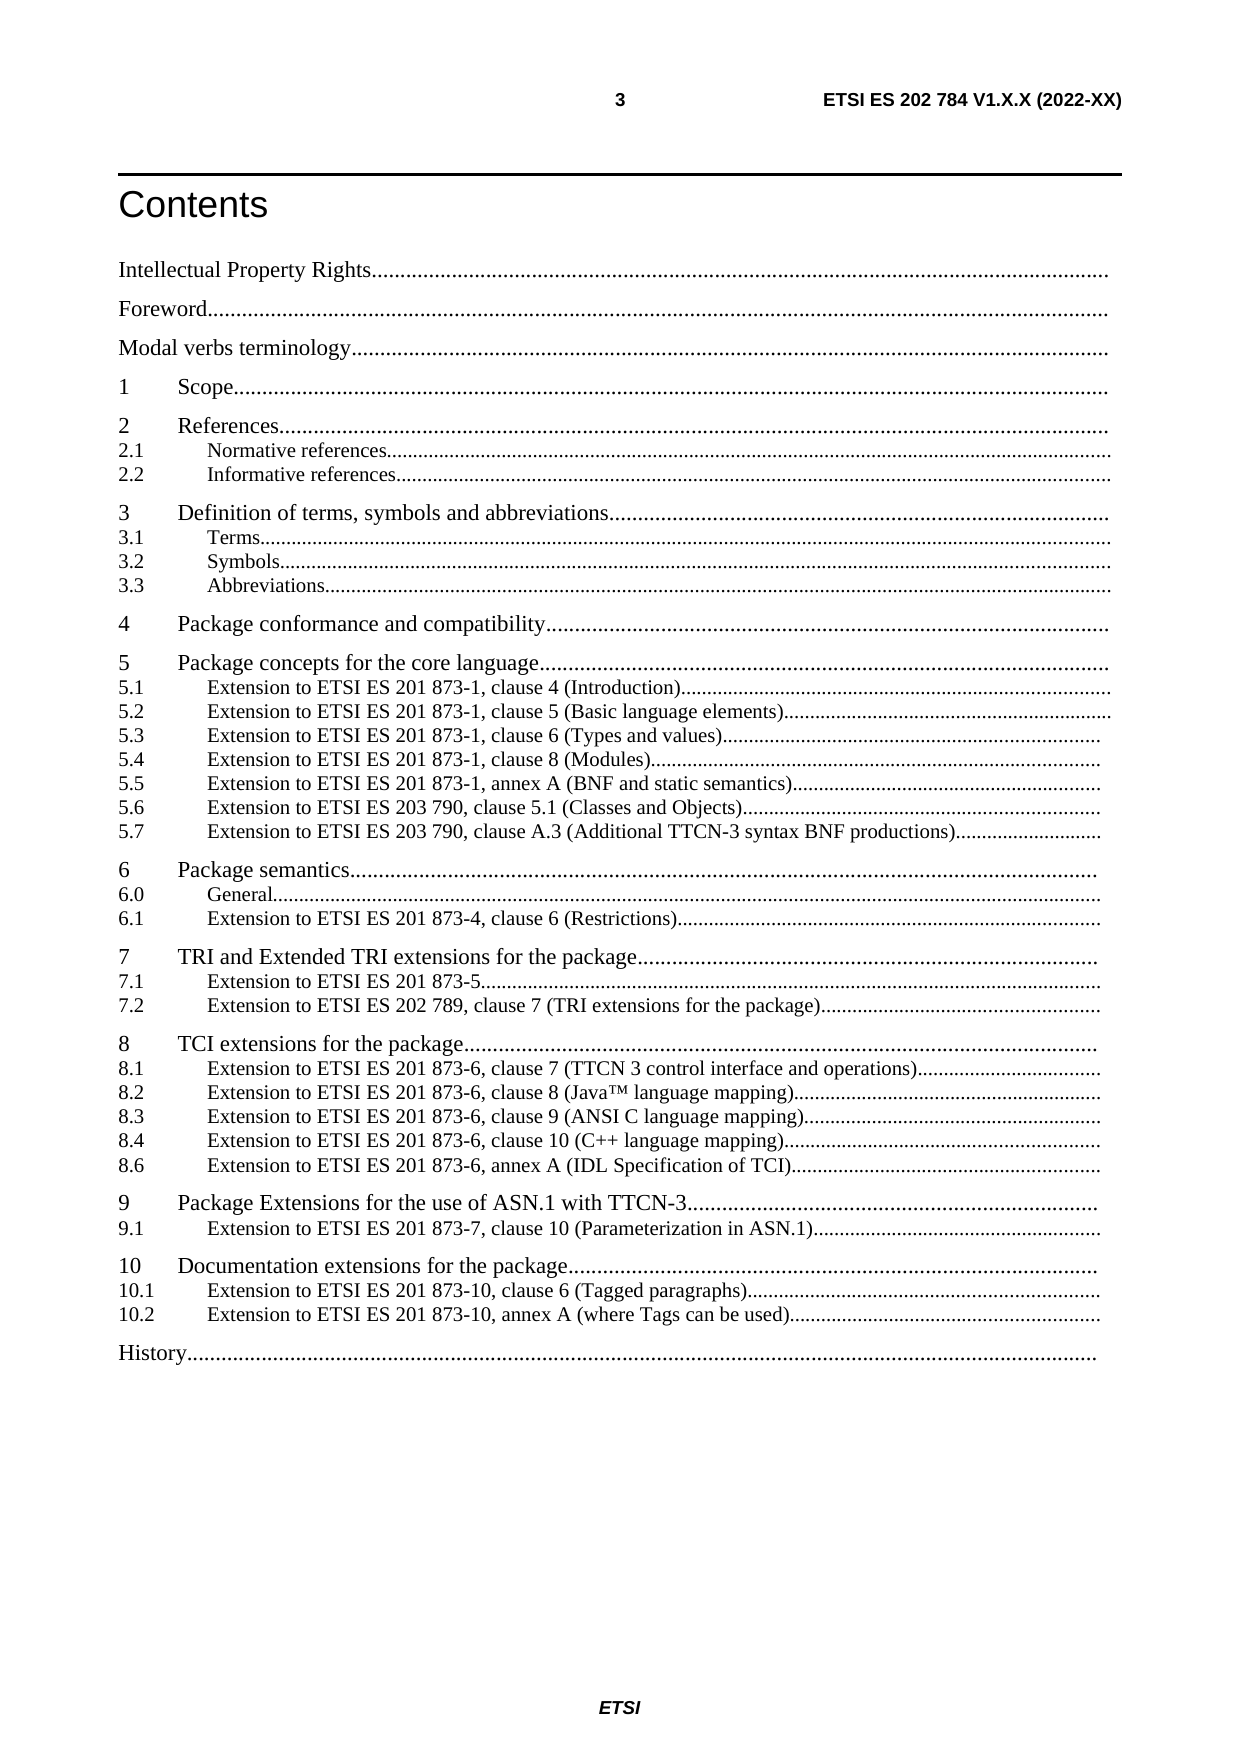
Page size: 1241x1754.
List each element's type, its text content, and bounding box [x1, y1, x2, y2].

text 8.3 Extension to ETSI ES 201 873-6, clause 9 (ANSI C language mapping) 20 [118, 1104, 1078, 1128]
text 8.1 Extension to ETSI ES 201 873-6, clause 7 (TTCN 3 control interface and operations) 17 [118, 1056, 1078, 1080]
text 9.1 Extension to ETSI ES 201 873-7, clause 10 (Parameterization in ASN.1) 23 [118, 1215, 1078, 1239]
text 7.2 Extension to ETSI ES 202 789, clause 7 (TRI extensions for the package) 16 [118, 993, 1078, 1017]
text 2.1 Normative references 5 [118, 438, 1078, 462]
text 8.4 Extension to ETSI ES 201 873-6, clause 10 (C++ language mapping) 21 [118, 1128, 1078, 1152]
text 2.2 Informative references 6 [118, 462, 1078, 486]
text 3.1 Terms 6 [118, 525, 1078, 549]
text 5.4 Extension to ETSI ES 201 873-1, clause 8 (Modules) 13 [118, 747, 1078, 771]
text 6 Package semantics 15 [118, 856, 1078, 882]
text 3.2 Symbols 6 [118, 549, 1078, 573]
text 7 TRI and Extended TRI extensions for the package 16 [118, 943, 1078, 969]
text 1 Scope 5 [118, 373, 1078, 399]
text Contents [118, 176, 1122, 225]
text Foreword 4 [118, 295, 1078, 322]
text 10.2 Extension to ETSI ES 201 873-10, annex A (where Tags can be used) 27 [118, 1302, 1078, 1326]
text 6.0 General 15 [118, 882, 1078, 906]
text 3 Definition of terms, symbols and abbreviations 6 [118, 499, 1078, 525]
text 10.1 Extension to ETSI ES 201 873-10, clause 6 (Tagged paragraphs) 26 [118, 1278, 1078, 1302]
text 5.2 Extension to ETSI ES 201 873-1, clause 5 (Basic language elements) 7 [118, 699, 1078, 723]
text 5.1 Extension to ETSI ES 201 873-1, clause 4 (Introduction) 7 [118, 675, 1078, 699]
text Intellectual Property Rights 4 [118, 256, 1078, 283]
text 4 Package conformance and compatibility 7 [118, 610, 1078, 636]
text 8.2 Extension to ETSI ES 201 873-6, clause 8 (Java™ language mapping) 19 [118, 1080, 1078, 1104]
text 8.6 Extension to ETSI ES 201 873-6, annex A (IDL Specification of TCI) 22 [118, 1152, 1078, 1177]
text 5.5 Extension to ETSI ES 201 873-1, annex A (BNF and static semantics) 13 [118, 771, 1078, 795]
text 6.1 Extension to ETSI ES 201 873-4, clause 6 (Restrictions) 15 [118, 906, 1078, 930]
text 7.1 Extension to ETSI ES 201 873-5 16 [118, 969, 1078, 993]
text 3.3 Abbreviations 6 [118, 573, 1078, 597]
text 5.3 Extension to ETSI ES 201 873-1, clause 6 (Types and values) 12 [118, 723, 1078, 747]
text 5.6 Extension to ETSI ES 203 790, clause 5.1 (Classes and Objects) 14 [118, 795, 1078, 819]
text 8 TCI extensions for the package 17 [118, 1030, 1078, 1056]
text History 28 [118, 1339, 1078, 1365]
text Modal verbs terminology 4 [118, 334, 1078, 360]
text 5.7 Extension to ETSI ES 203 790, clause A.3 (Additional TTCN-3 syntax BNF productions) 15 [118, 819, 1078, 843]
text 2 References 5 [118, 412, 1078, 438]
text 9 Package Extensions for the use of ASN.1 with TTCN-3 23 [118, 1189, 1078, 1215]
text 5 Package concepts for the core language 7 [118, 649, 1078, 675]
text 10 Documentation extensions for the package 26 [118, 1252, 1078, 1278]
